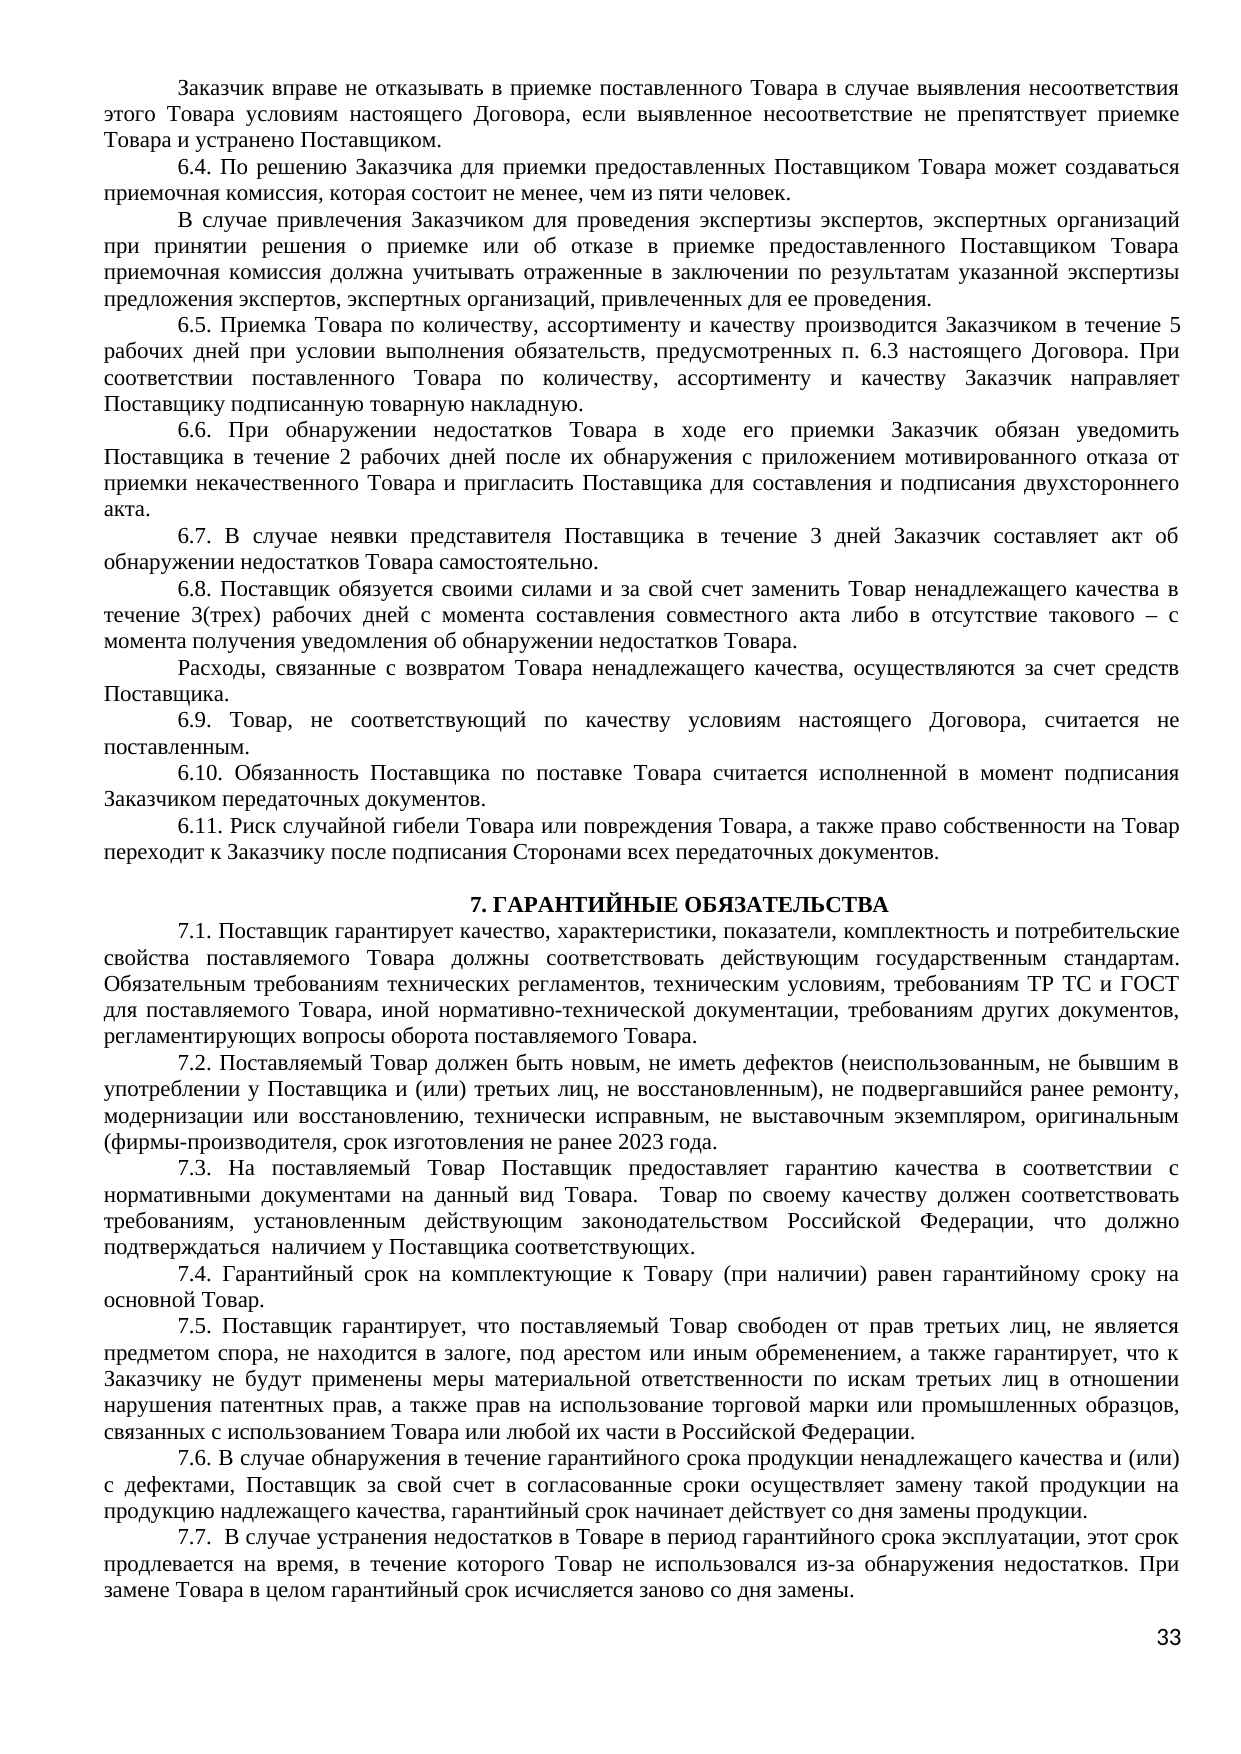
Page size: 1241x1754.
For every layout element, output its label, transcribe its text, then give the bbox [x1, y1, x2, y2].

text 7. ГАРАНТИЙНЫЕ ОБЯЗАТЕЛЬСТВА [103, 891, 1181, 917]
text 7.1. Поставщик гарантирует качество, характеристики, показатели, комплектность и потребительские свойства поставляемого Товара должны соответствовать действующим государственным стандартам. Обязательным требованиям технических регламентов, техническим условиям, требованиям ТР ТС и ГОСТ для поставляемого Товара, иной нормативно-технической документации, требованиям других документов, регламентирующих вопросы оборота поставляемого Товара. [103, 917, 1181, 1049]
text Расходы, связанные с возвратом Товара ненадлежащего качества, осуществляются за счет средств Поставщика. [103, 654, 1181, 706]
text Заказчик вправе не отказывать в приемке поставленного Товара в случае выявления несоответствия этого Товара условиям настоящего Договора, если выявленное несоответствие не препятствует приемке Товара и устранено Поставщиком. [103, 74, 1181, 153]
text 7.5. Поставщик гарантирует, что поставляемый Товар свободен от прав третьих лиц, не является предметом спора, не находится в залоге, под арестом или иным обременением, а также гарантирует, что к Заказчику не будут применены меры материальной ответственности по искам третьих лиц в отношении нарушения патентных прав, а также прав на использование торговой марки или промышленных образцов, связанных с использованием Товара или любой их части в Российской Федерации. [103, 1312, 1181, 1444]
text 6.9. Товар, не соответствующий по качеству условиям настоящего Договора, считается не поставленным. [103, 706, 1181, 759]
text 7.6. В случае обнаружения в течение гарантийного срока продукции ненадлежащего качества и (или) с дефектами, Поставщик за свой счет в согласованные сроки осуществляет замену такой продукции на продукцию надлежащего качества, гарантийный срок начинает действует со дня замены продукции. [103, 1444, 1181, 1523]
text 7.3. На поставляемый Товар Поставщик предоставляет гарантию качества в соответствии с нормативными документами на данный вид Товара. Товар по своему качеству должен соответствовать требованиям, установленным действующим законодательством Российской Федерации, что должно подтверждаться наличием у Поставщика соответствующих. [103, 1154, 1181, 1260]
text 7.4. Гарантийный срок на комплектующие к Товару (при наличии) равен гарантийному сроку на основной Товар. [103, 1260, 1181, 1312]
text 6.4. По решению Заказчика для приемки предоставленных Поставщиком Товара может создаваться приемочная комиссия, которая состоит не менее, чем из пяти человек. [103, 153, 1181, 206]
text 6.6. При обнаружении недостатков Товара в ходе его приемки Заказчик обязан уведомить Поставщика в течение 2 рабочих дней после их обнаружения с приложением мотивированного отказа от приемки некачественного Товара и пригласить Поставщика для составления и подписания двухстороннего акта. [103, 416, 1181, 522]
text 6.7. В случае неявки представителя Поставщика в течение 3 дней Заказчик составляет акт об обнаружении недостатков Товара самостоятельно. [103, 522, 1181, 574]
text 7.7. В случае устранения недостатков в Товаре в период гарантийного срока эксплуатации, этот срок продлевается на время, в течение которого Товар не использовался из-за обнаружения недостатков. При замене Товара в целом гарантийный срок исчисляется заново со дня замены. [103, 1523, 1181, 1602]
text 6.11. Риск случайной гибели Товара или повреждения Товара, а также право собственности на Товар переходит к Заказчику после подписания Сторонами всех передаточных документов. [103, 812, 1181, 864]
text 6.8. Поставщик обязуется своими силами и за свой счет заменить Товар ненадлежащего качества в течение 3(трех) рабочих дней с момента составления совместного акта либо в отсутствие такового – с момента получения уведомления об обнаружении недостатков Товара. [103, 574, 1181, 654]
text В случае привлечения Заказчиком для проведения экспертизы экспертов, экспертных организаций при принятии решения о приемке или об отказе в приемке предоставленного Поставщиком Товара приемочная комиссия должна учитывать отраженные в заключении по результатам указанной экспертизы предложения экспертов, экспертных организаций, привлеченных для ее проведения. [103, 206, 1181, 311]
text 6.10. Обязанность Поставщика по поставке Товара считается исполненной в момент подписания Заказчиком передаточных документов. [103, 759, 1181, 812]
text 7.2. Поставляемый Товар должен быть новым, не иметь дефектов (неиспользованным, не бывшим в употреблении у Поставщика и (или) третьих лиц, не восстановленным), не подвергавшийся ранее ремонту, модернизации или восстановлению, технически исправным, не выставочным экземпляром, оригинальным (фирмы-производителя, срок изготовления не ранее 2023 года. [103, 1049, 1181, 1154]
text 6.5. Приемка Товара по количеству, ассортименту и качеству производится Заказчиком в течение 5 рабочих дней при условии выполнения обязательств, предусмотренных п. 6.3 настоящего Договора. При соответствии поставленного Товара по количеству, ассортименту и качеству Заказчик направляет Поставщику подписанную товарную накладную. [103, 311, 1181, 416]
